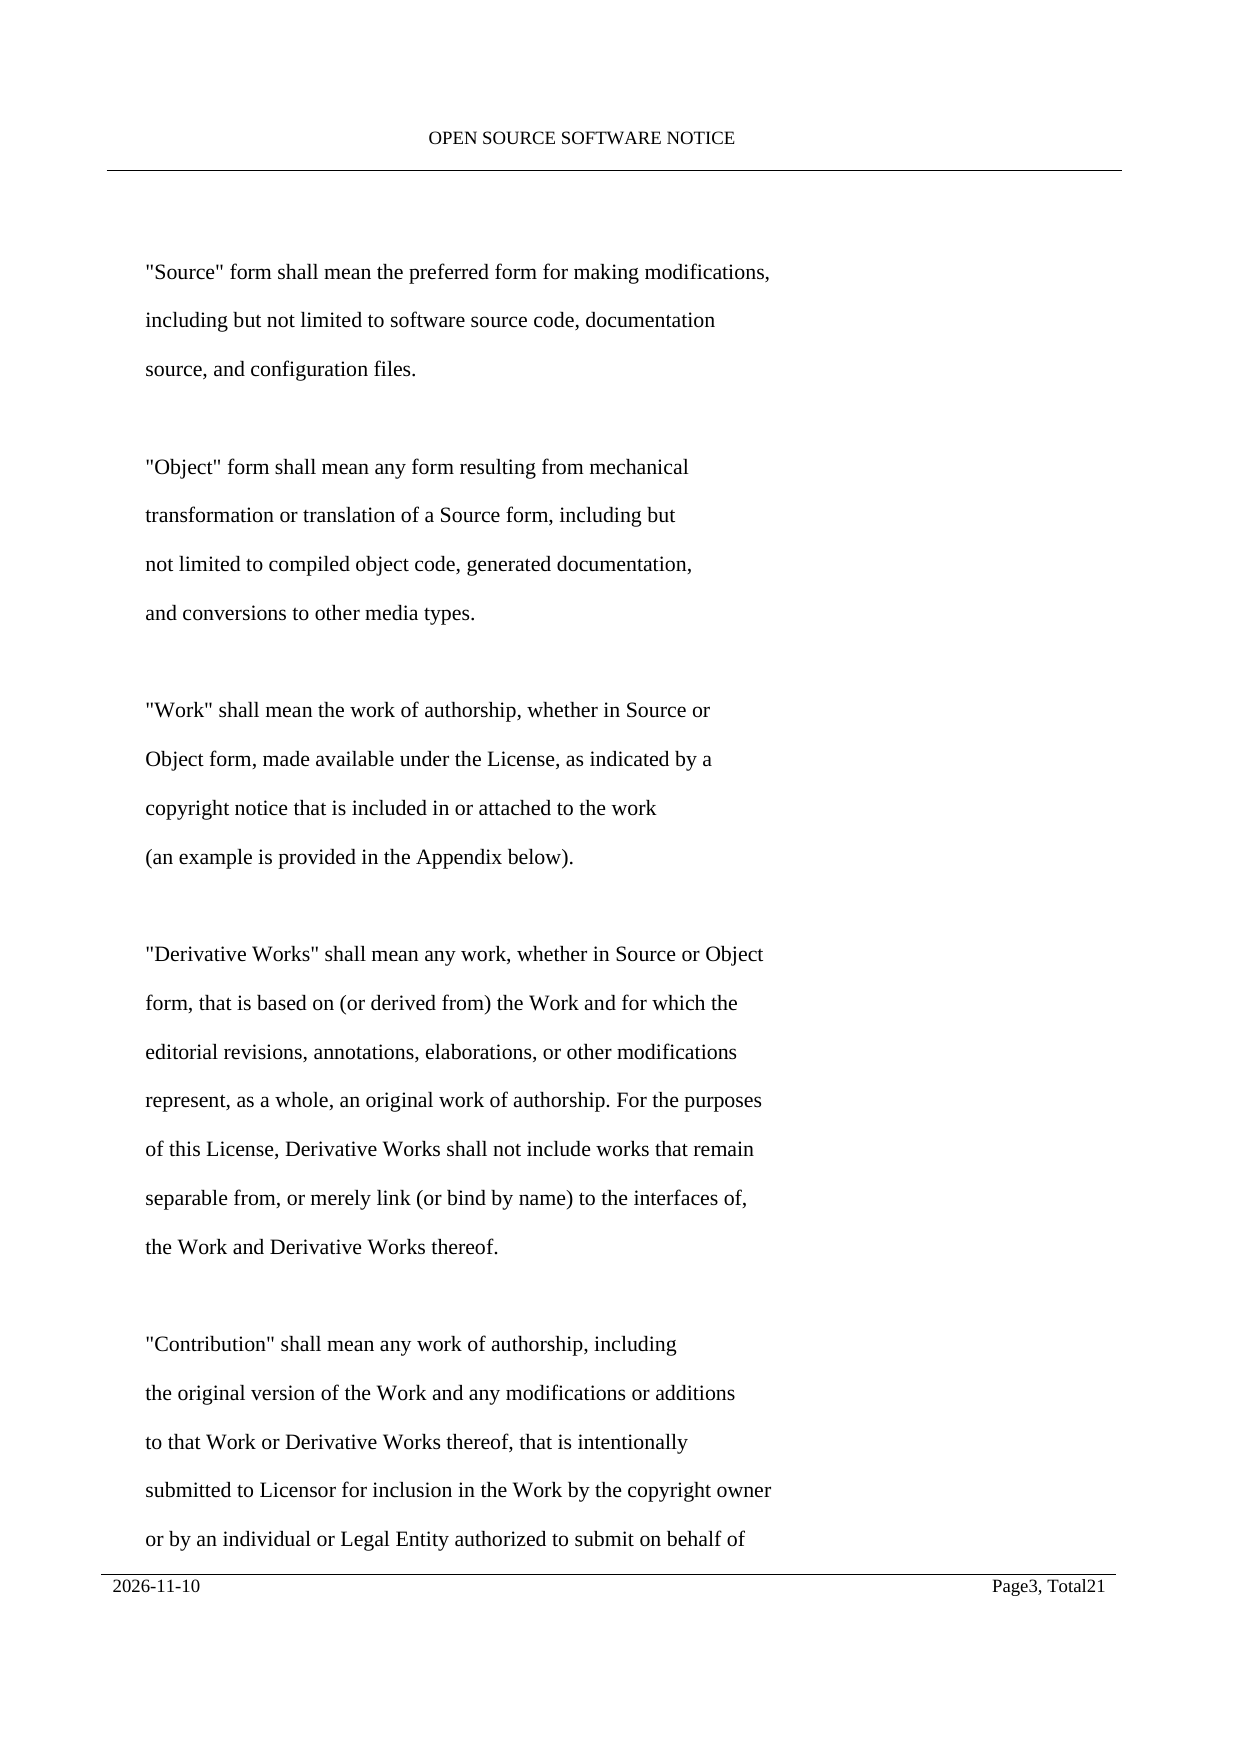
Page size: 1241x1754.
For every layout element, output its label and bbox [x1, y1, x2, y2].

text [112, 206, 1128, 1555]
